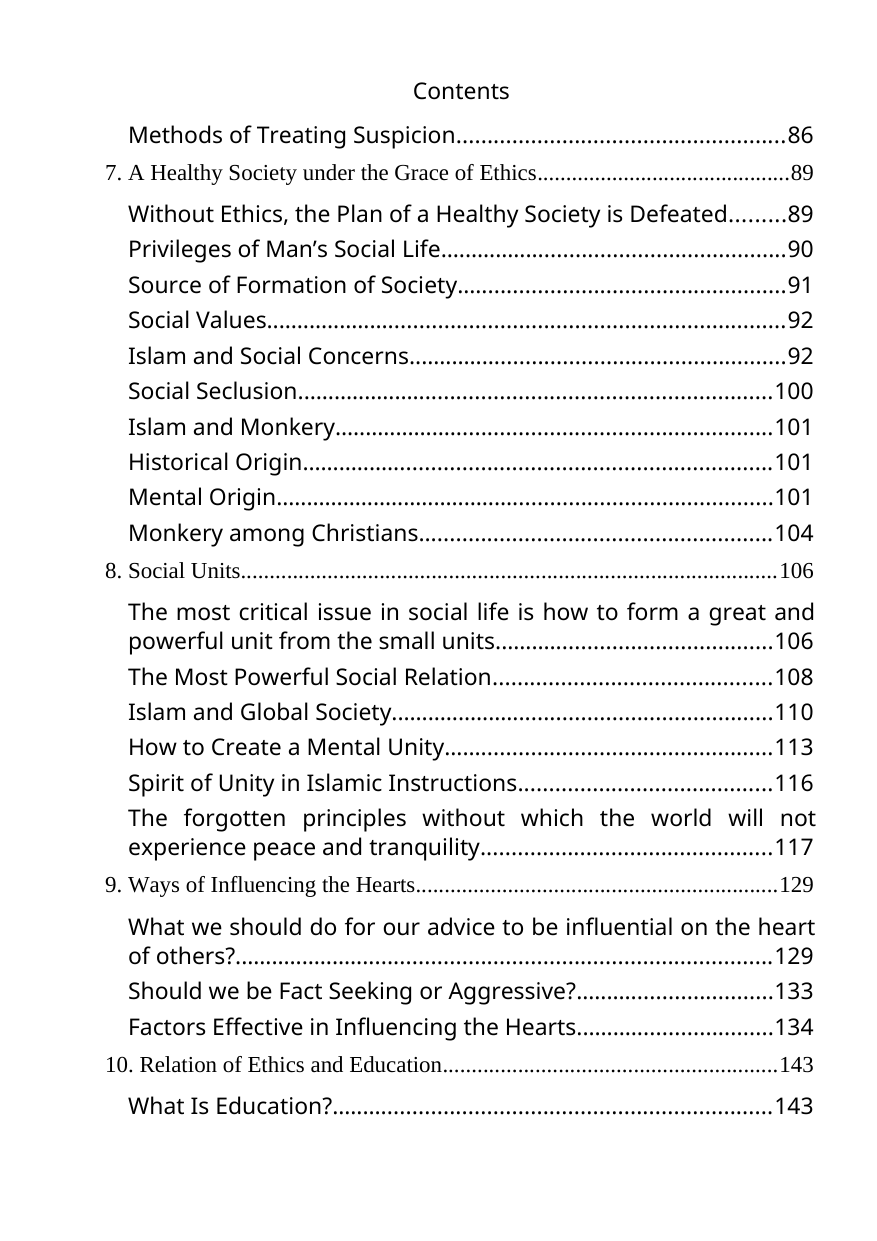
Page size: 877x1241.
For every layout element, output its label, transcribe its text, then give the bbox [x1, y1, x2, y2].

text Islam and Monkery 101 [128, 412, 817, 441]
text Mental Origin 101 [128, 482, 817, 512]
text The most critical issue in social life is how to form a great and powerful unit from the small units 106 [128, 597, 817, 655]
text The Most Powerful Social Relation 108 [128, 662, 817, 691]
text 10. Relation of Ethics and Education 143 [105, 1047, 817, 1078]
text How to Create a Mental Unity 113 [128, 732, 817, 762]
text Without Ethics, the Plan of a Healthy Society is Defeated 89 [128, 199, 817, 228]
text Historical Origin 101 [128, 447, 817, 476]
text What Is Education? 143 [128, 1091, 817, 1120]
text Social Values 92 [128, 305, 817, 334]
text 8. Social Units 106 [105, 553, 817, 584]
text Monkery among Christians 104 [128, 518, 817, 547]
text Factors Effective in Influencing the Hearts 134 [128, 1012, 817, 1041]
text Methods of Treating Suspicion 86 [128, 120, 817, 149]
text Privileges of Man’s Social Life 90 [128, 234, 817, 264]
text Islam and Global Society 110 [128, 697, 817, 726]
text 7. A Healthy Society under the Grace of Ethics 89 [105, 155, 817, 187]
text 9. Ways of Influencing the Hearts 129 [105, 868, 817, 899]
text The forgotten principles without which the world will not experience peace and tranquility 117 [128, 803, 817, 862]
text Spirit of Unity in Islamic Instructions 116 [128, 768, 817, 797]
text Should we be Fact Seeking or Aggressive? 133 [128, 976, 817, 1005]
text Source of Formation of Society 91 [128, 270, 817, 299]
text What we should do for our advice to be influential on the heart of others? 129 [128, 912, 817, 970]
text Social Seclusion 100 [128, 376, 817, 405]
text Islam and Social Concerns 92 [128, 341, 817, 370]
